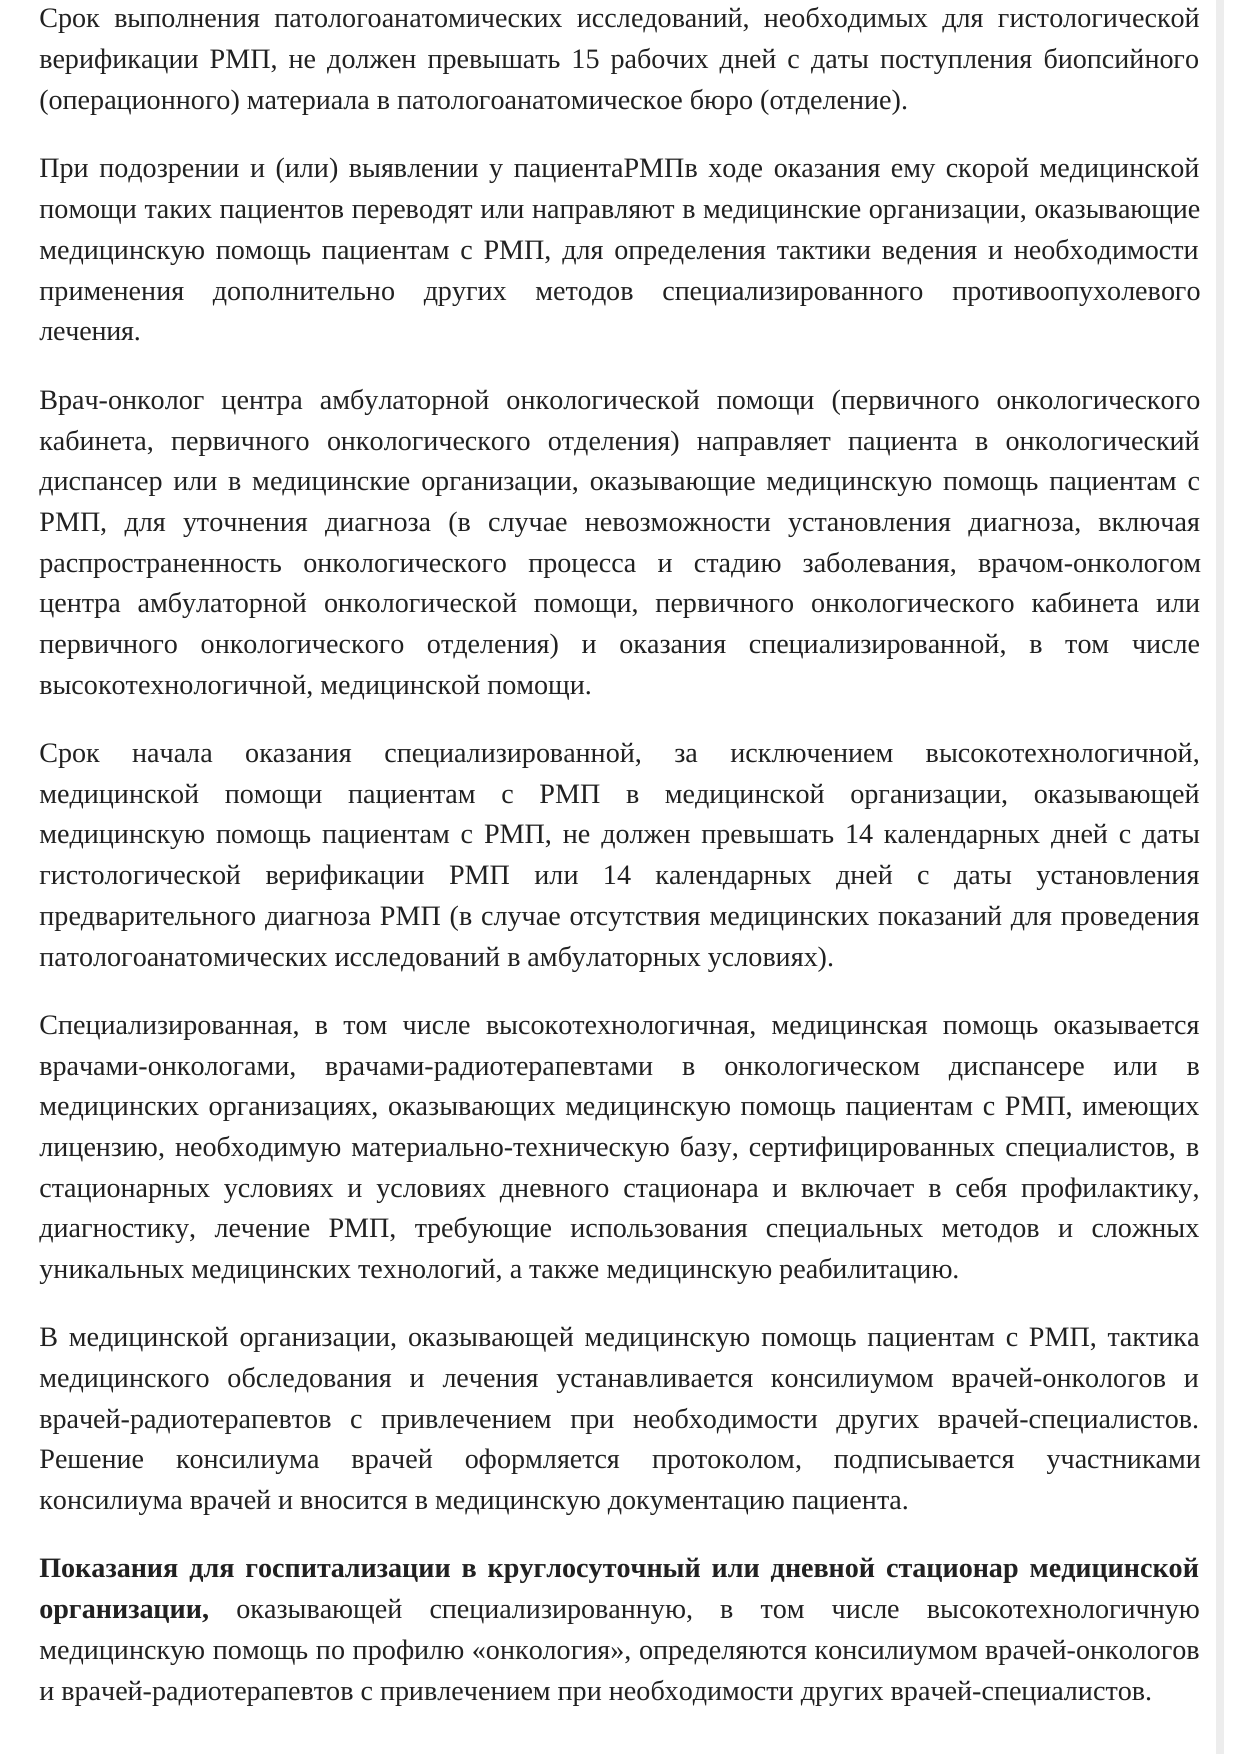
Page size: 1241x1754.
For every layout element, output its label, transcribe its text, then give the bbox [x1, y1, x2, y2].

text При подозрении и (или) выявлении у пациентаРМПв ходе оказания ему скорой медицинской помощи таких пациентов переводят или направляют в медицинские организации, оказывающие медицинскую помощь пациентам с РМП, для определения тактики ведения и необходимости применения дополнительно других методов специализированного противоопухолевого лечения. [39, 151, 1201, 347]
text Показания для госпитализации в круглосуточный или дневной стационар медицинской организации, оказывающей специализированную, в том числе высокотехнологичную медицинскую помощь по профилю «онкология», определяются консилиумом врачей-онкологов и врачей-радиотерапевтов с привлечением при необходимости других врачей-специалистов. [39, 1552, 1201, 1706]
text Срок выполнения патологоанатомических исследований, необходимых для гистологической верификации РМП, не должен превышать 15 рабочих дней с даты поступления биопсийного (операционного) материала в патологоанатомическое бюро (отделение). [39, 1, 1201, 115]
text В медицинской организации, оказывающей медицинскую помощь пациентам с РМП, тактика медицинского обследования и лечения устанавливается консилиумом врачей-онкологов и врачей-радиотерапевтов с привлечением при необходимости других врачей-специалистов. Решение консилиума врачей оформляется протоколом, подписывается участниками консилиума врачей и вносится в медицинскую документацию пациента. [39, 1320, 1201, 1516]
text Срок начала оказания специализированной, за исключением высокотехнологичной, медицинской помощи пациентам с РМП в медицинской организации, оказывающей медицинскую помощь пациентам с РМП, не должен превышать 14 календарных дней с даты гистологической верификации РМП или 14 календарных дней с даты установления предварительного диагноза РМП (в случае отсутствия медицинских показаний для проведения патологоанатомических исследований в амбулаторных условиях). [39, 736, 1201, 972]
text Специализированная, в том числе высокотехнологичная, медицинская помощь оказывается врачами-онкологами, врачами-радиотерапевтами в онкологическом диспансере или в медицинских организациях, оказывающих медицинскую помощь пациентам с РМП, имеющих лицензию, необходимую материально-техническую базу, сертифицированных специалистов, в стационарных условиях и условиях дневного стационара и включает в себя профилактику, диагностику, лечение РМП, требующие использования специальных методов и сложных уникальных медицинских технологий, а также медицинскую реабилитацию. [39, 1008, 1201, 1284]
text Врач-онколог центра амбулаторной онкологической помощи (первичного онкологического кабинета, первичного онкологического отделения) направляет пациента в онкологический диспансер или в медицинские организации, оказывающие медицинскую помощь пациентам с РМП, для уточнения диагноза (в случае невозможности установления диагноза, включая распространенность онкологического процесса и стадию заболевания, врачом-онкологом центра амбулаторной онкологической помощи, первичного онкологического кабинета или первичного онкологического отделения) и оказания специализированной, в том числе высокотехнологичной, медицинской помощи. [39, 383, 1201, 700]
